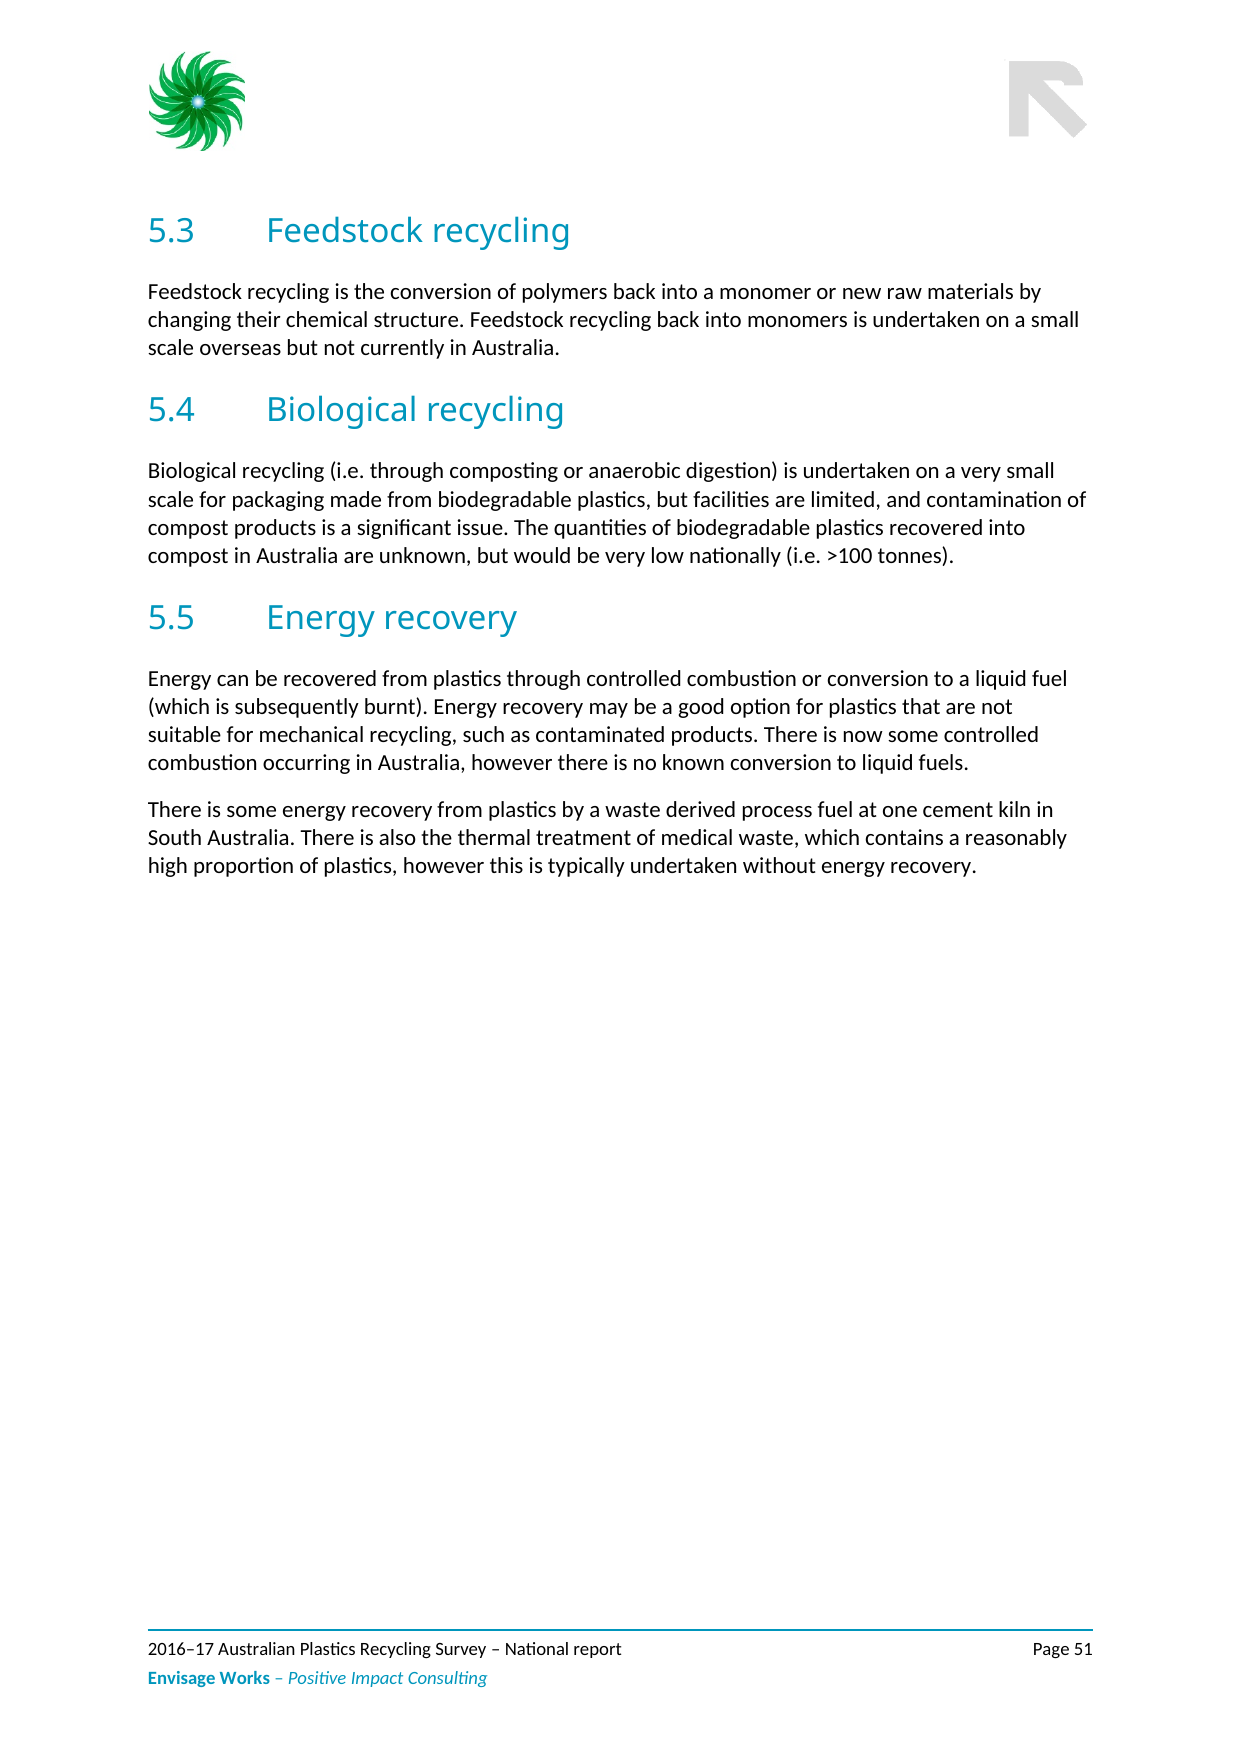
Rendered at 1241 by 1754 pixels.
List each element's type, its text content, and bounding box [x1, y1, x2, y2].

subtitle Biological recycling [148, 386, 1092, 432]
text There is some energy recovery from plastics by a waste derived process fuel at one cement kiln in South Australia. There is also the thermal treatment of medical waste, which contains a reasonably high proportion of plastics, however this is typically undertaken without energy recovery. [148, 795, 1092, 879]
picture [147, 51, 245, 149]
text Feedstock recycling is the conversion of polymers back into a monomer or new raw materials by changing their chemical structure. Feedstock recycling back into monomers is undertaken on a small scale overseas but not currently in Australia. [148, 277, 1092, 361]
picture [1004, 59, 1091, 141]
subtitle Energy recovery [148, 594, 1092, 639]
subtitle Feedstock recycling [148, 207, 1092, 252]
text Energy can be recovered from plastics through controlled combustion or conversion to a liquid fuel (which is subsequently burnt). Energy recovery may be a good option for plastics that are not suitable for mechanical recycling, such as contaminated products. There is now some controlled combustion occurring in Australia, however there is no known conversion to liquid fuels. [148, 664, 1092, 776]
text Biological recycling (i.e. through composting or anaerobic digestion) is undertaken on a very small scale for packaging made from biodegradable plastics, but facilities are limited, and contamination of compost products is a significant issue. The quantities of biodegradable plastics recovered into compost in Australia are unknown, but would be very low nationally (i.e. >100 tonnes). [148, 457, 1092, 569]
